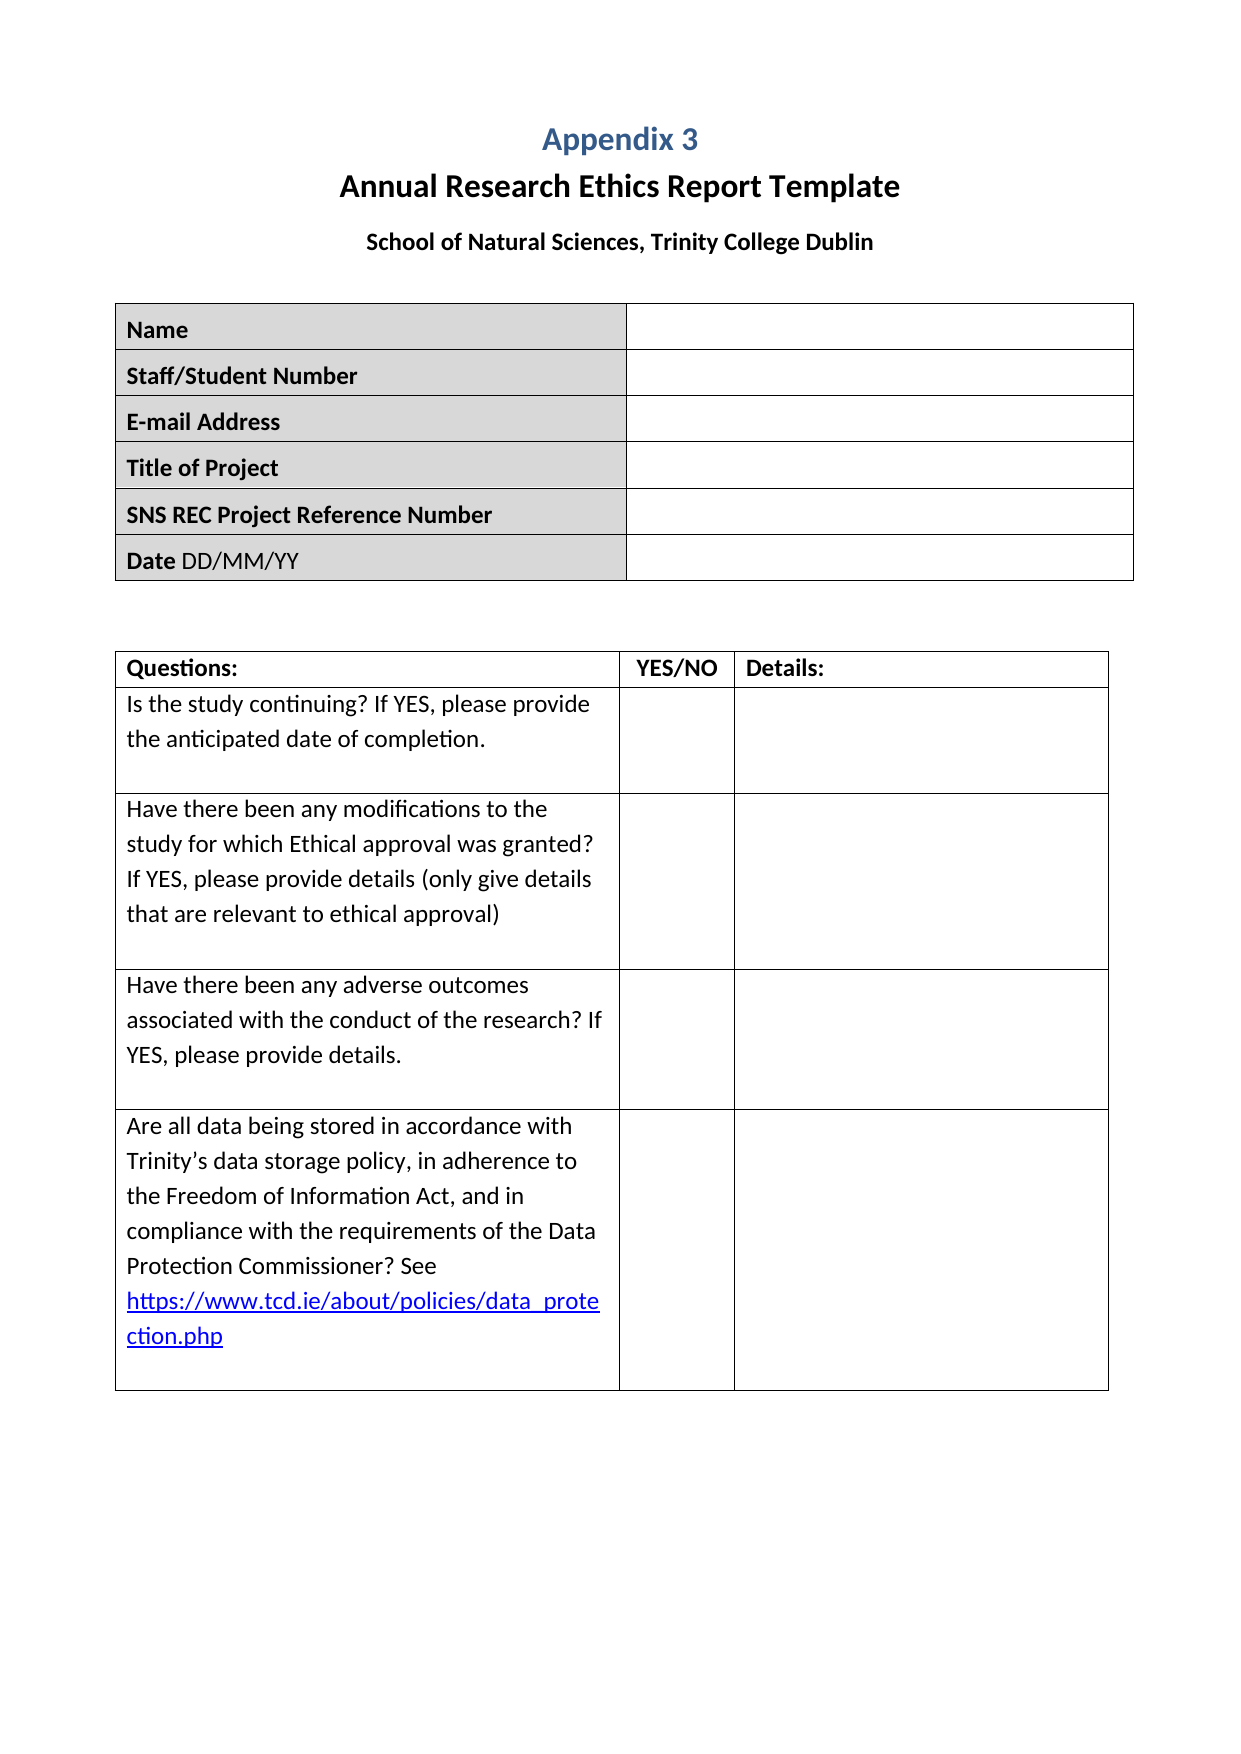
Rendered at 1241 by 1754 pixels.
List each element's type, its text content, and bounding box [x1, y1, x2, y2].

table_cell [620, 794, 734, 968]
table_cell [620, 1110, 734, 1390]
table_cell [735, 794, 1108, 968]
table_cell [627, 350, 1133, 395]
text Annual Research Ethics Report Template [118, 165, 1122, 206]
table_header Details: [735, 652, 1108, 687]
table_cell Staff/Student Number [116, 350, 626, 395]
table_cell Are all data being stored in accordance with Trinity’s data storage policy, in adherence to the Freedom of Information Act, and in compliance with the requirements of the Data Protection Commissioner? See https://www.tcd.ie/about/policies/data_protection.php [116, 1110, 619, 1390]
table_cell E-mail Address [116, 396, 626, 441]
table_cell [627, 489, 1133, 534]
table_cell Is the study continuing? If YES, please provide the anticipated date of completion. [116, 688, 619, 793]
subtitle Appendix 3 [118, 118, 1122, 159]
table_cell [620, 688, 734, 793]
table_cell SNS REC Project Reference Number [116, 489, 626, 534]
table_header [627, 304, 1133, 349]
table_cell Have there been any adverse outcomes associated with the conduct of the research? If YES, please provide details. [116, 970, 619, 1109]
table_cell [627, 535, 1133, 580]
table_cell [620, 970, 734, 1109]
table_cell [627, 442, 1133, 487]
table_cell [735, 1110, 1108, 1390]
table_cell [735, 970, 1108, 1109]
table_cell Title of Project [116, 442, 626, 487]
table_cell Date DD/MM/YY [116, 535, 626, 580]
table_header Name [116, 304, 626, 349]
table_cell [627, 396, 1133, 441]
text School of Natural Sciences, Trinity College Dublin [118, 226, 1122, 257]
table_header YES/NO [620, 652, 734, 687]
table_cell Have there been any modifications to the study for which Ethical approval was granted? If YES, please provide details (only give details that are relevant to ethical approval) [116, 794, 619, 968]
table_cell [735, 688, 1108, 793]
table_header Questions: [116, 652, 619, 687]
